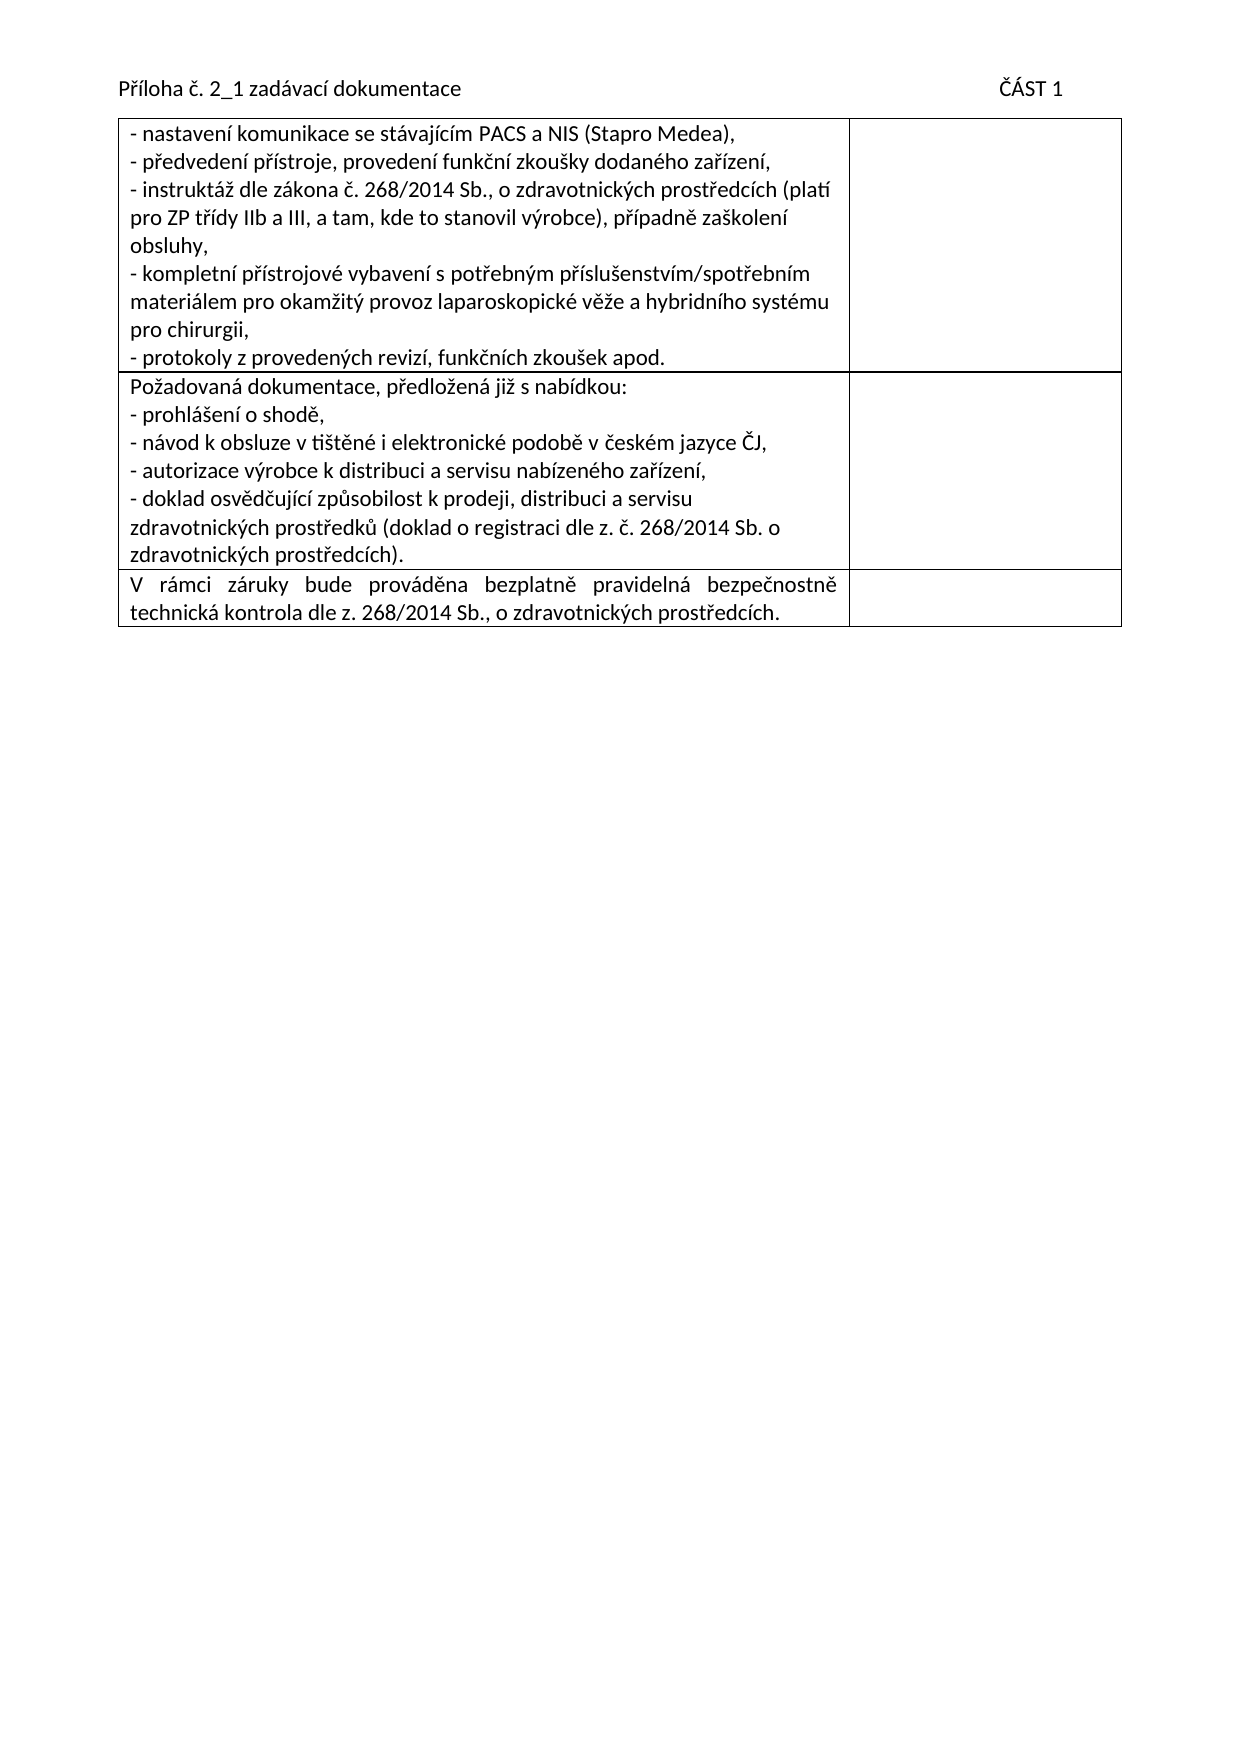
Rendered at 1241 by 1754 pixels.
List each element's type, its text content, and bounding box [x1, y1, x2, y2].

table_cell V rámci záruky bude prováděna bezplatně pravidelná bezpečnostně technická kontrola dle z. 268/2014 Sb., o zdravotnických prostředcích. [119, 570, 849, 626]
table_cell [850, 119, 1121, 371]
table_cell [850, 570, 1121, 626]
table_cell Požadovaná dokumentace, předložená již s nabídkou: - prohlášení o shodě, - návod k obsluze v tištěné i elektronické podobě v českém jazyce ČJ, - autorizace výrobce k distribuci a servisu nabízeného zařízení, - doklad osvědčující způsobilost k prodeji, distribuci a servisu zdravotnických prostředků (doklad o registraci dle z. č. 268/2014 Sb. o zdravotnických prostředcích). [119, 373, 849, 569]
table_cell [119, 119, 849, 371]
table_cell [850, 373, 1121, 569]
